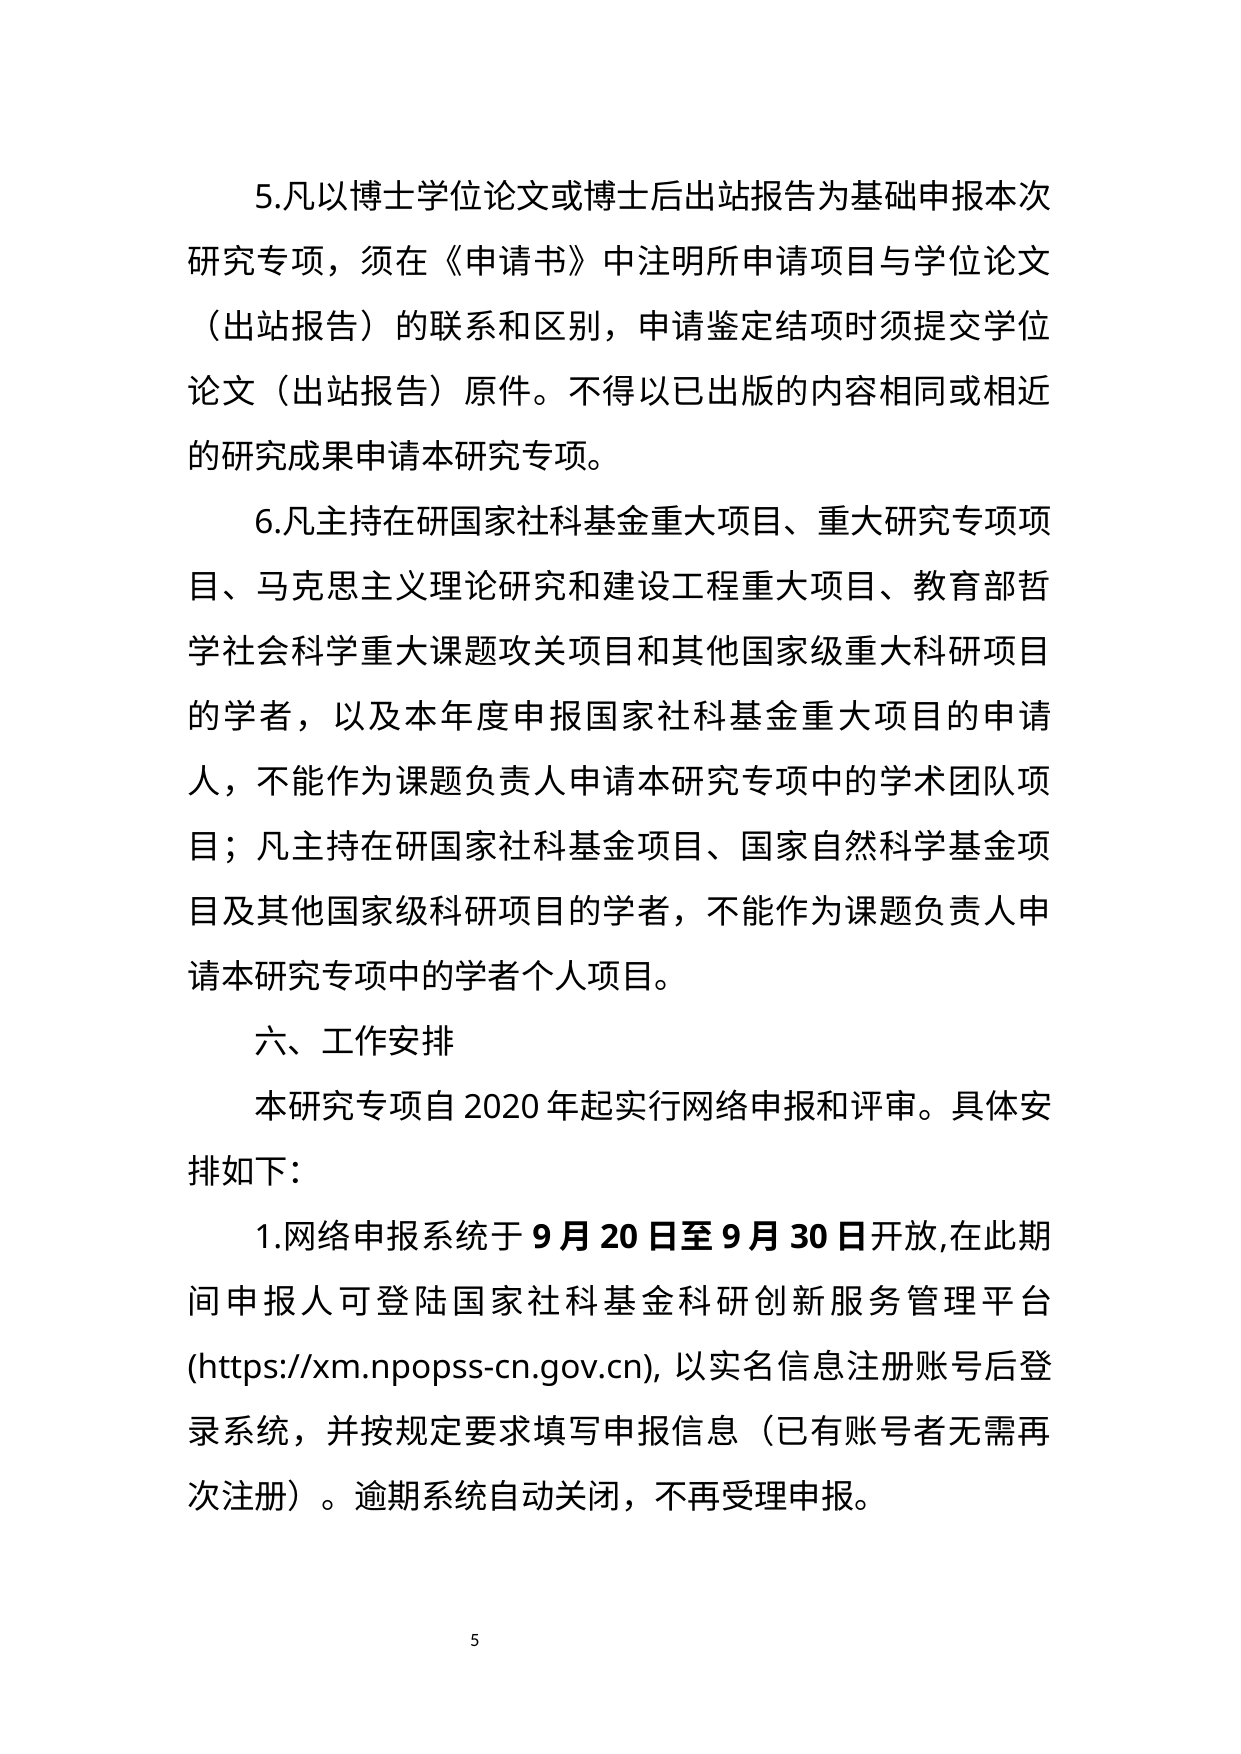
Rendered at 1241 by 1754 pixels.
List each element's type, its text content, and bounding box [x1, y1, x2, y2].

text 本研究专项自2020年起实行网络申报和评审。具体安排如下： [187, 1072, 1053, 1202]
text 5.凡以博士学位论文或博士后出站报告为基础申报本次研究专项，须在《申请书》中注明所申请项目与学位论文（出站报告）的联系和区别，申请鉴定结项时须提交学位论文（出站报告）原件。不得以已出版的内容相同或相近的研究成果申请本研究专项。 [187, 162, 1053, 487]
text 6.凡主持在研国家社科基金重大项目、重大研究专项项目、马克思主义理论研究和建设工程重大项目、教育部哲学社会科学重大课题攻关项目和其他国家级重大科研项目的学者，以及本年度申报国家社科基金重大项目的申请人，不能作为课题负责人申请本研究专项中的学术团队项目；凡主持在研国家社科基金项目、国家自然科学基金项目及其他国家级科研项目的学者，不能作为课题负责人申请本研究专项中的学者个人项目。 [187, 487, 1053, 1007]
text 1.网络申报系统于9月20日至9月30日开放,在此期间申报人可登陆国家社科基金科研创新服务管理平台(https://xm.npopss-cn.gov.cn), 以实名信息注册账号后登录系统，并按规定要求填写申报信息（已有账号者无需再次注册）。逾期系统自动关闭，不再受理申报。 [187, 1202, 1053, 1527]
text 六、工作安排 [187, 1007, 1053, 1072]
